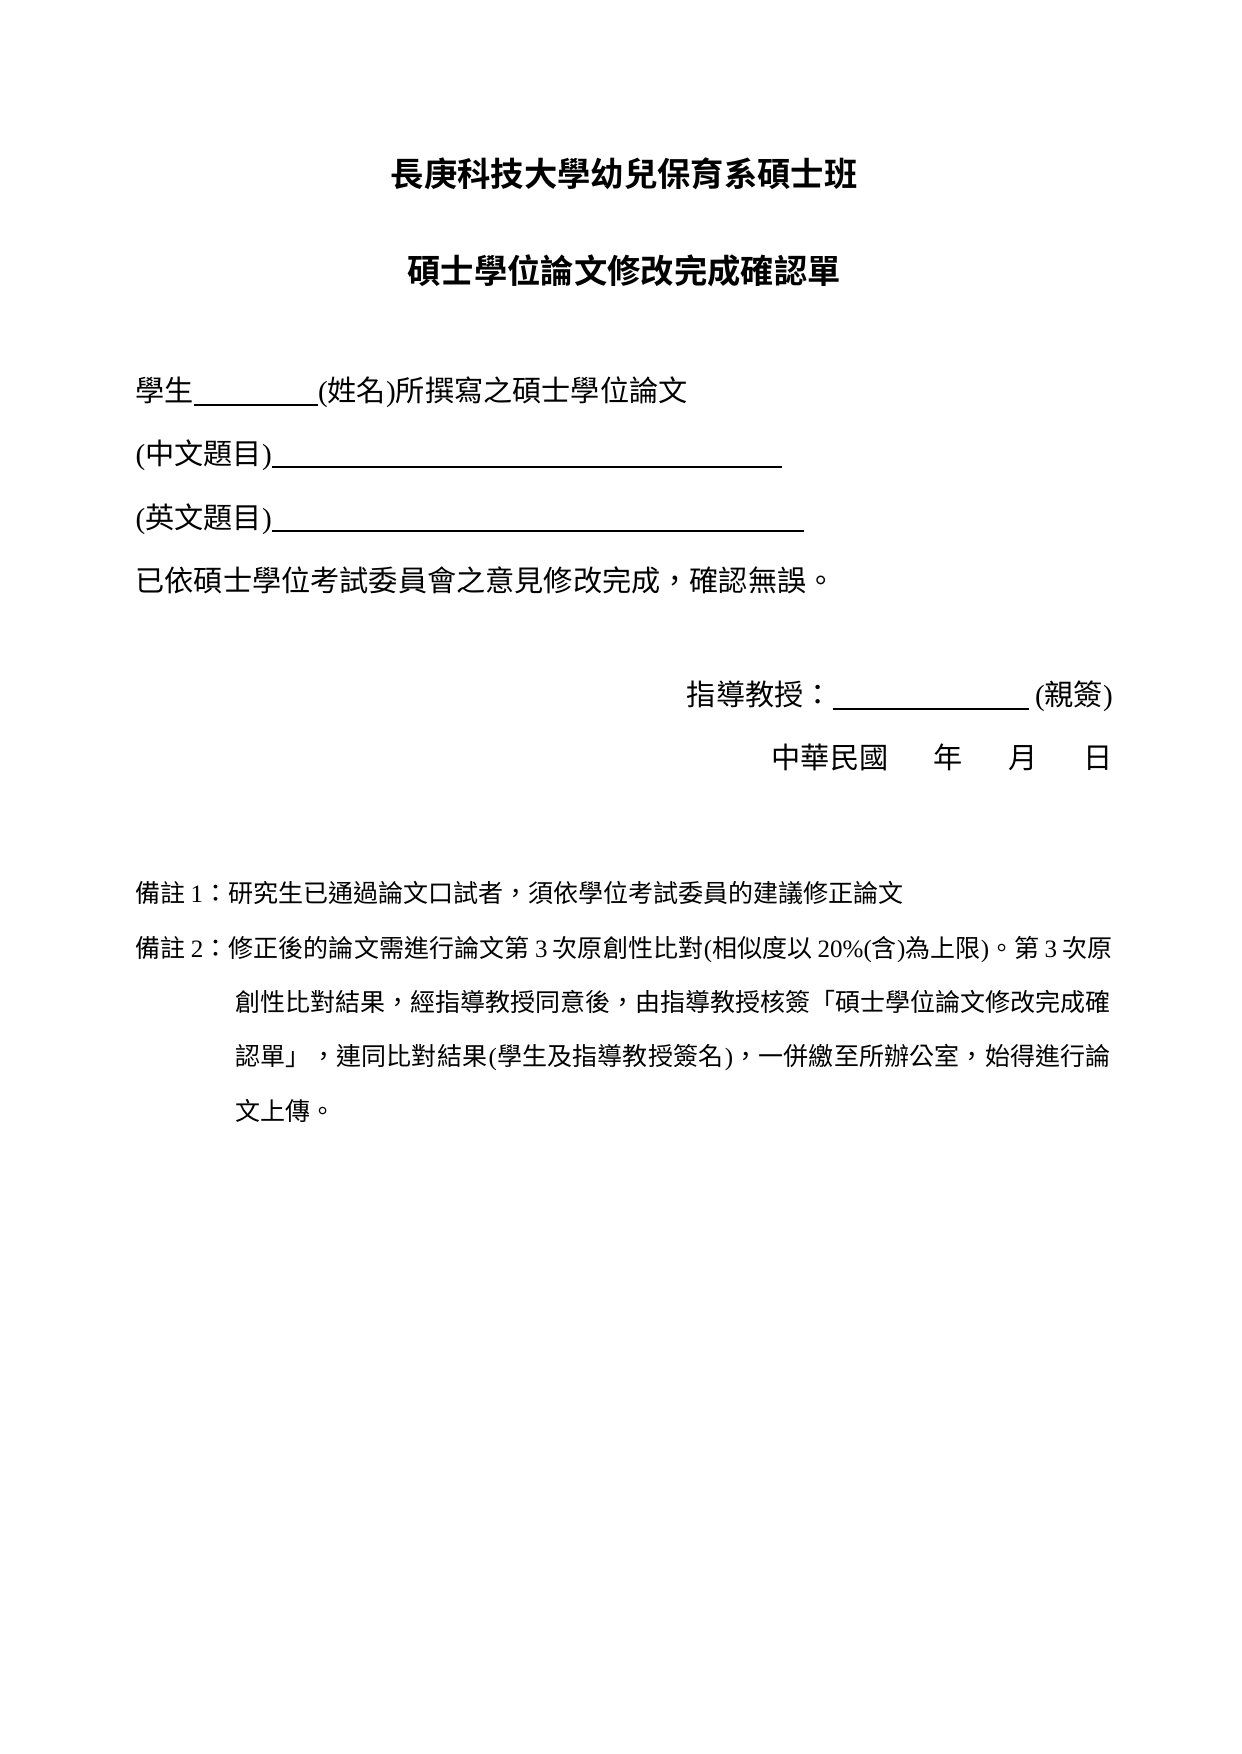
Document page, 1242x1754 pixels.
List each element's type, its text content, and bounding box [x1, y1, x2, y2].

text 備註2：修正後的論文需進行論文第3次原創性比對(相似度以20%(含)為上限)。第3次原創性比對結果，經指導教授同意後，由指導教授核簽「碩士學位論文修改完成確認單」，連同比對結果(學生及指導教授簽名)，一併繳至所辦公室，始得進行論文上傳。 [135, 928, 1112, 1127]
text 中華民國 年 月 日 [135, 735, 1112, 777]
text (英文題目) [135, 494, 1112, 537]
text 碩士學位論文修改完成確認單 [135, 245, 1112, 293]
text 學生 (姓名)所撰寫之碩士學位論文 [135, 367, 1112, 410]
text 長庚科技大學幼兒保育系碩士班 [135, 148, 1112, 196]
text 備註1：研究生已通過論文口試者，須依學位考試委員的建議修正論文 [135, 874, 1112, 910]
text 指導教授： (親簽) [135, 672, 1112, 714]
text 已依碩士學位考試委員會之意見修改完成，確認無誤。 [135, 558, 1112, 600]
text (中文題目) [135, 431, 1112, 473]
